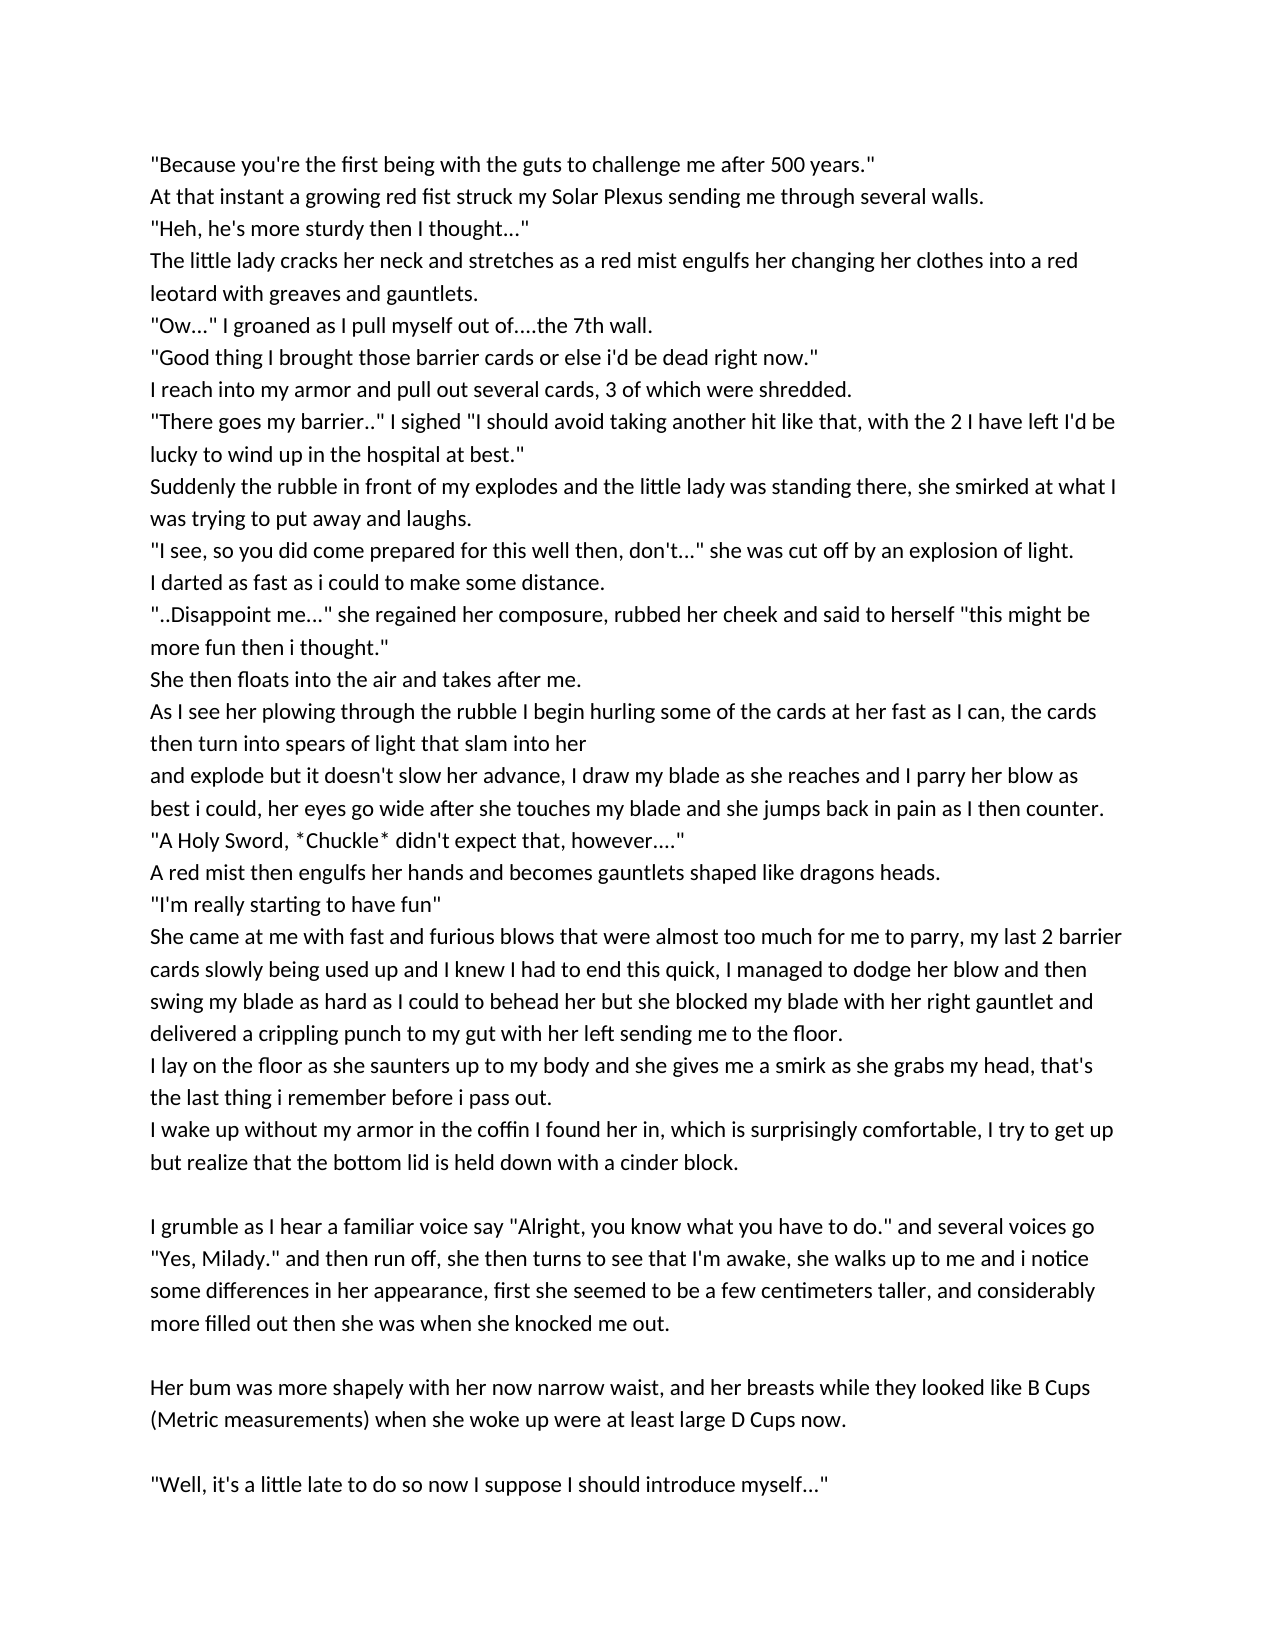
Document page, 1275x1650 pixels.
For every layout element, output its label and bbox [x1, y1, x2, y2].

text [150, 150, 1125, 1498]
